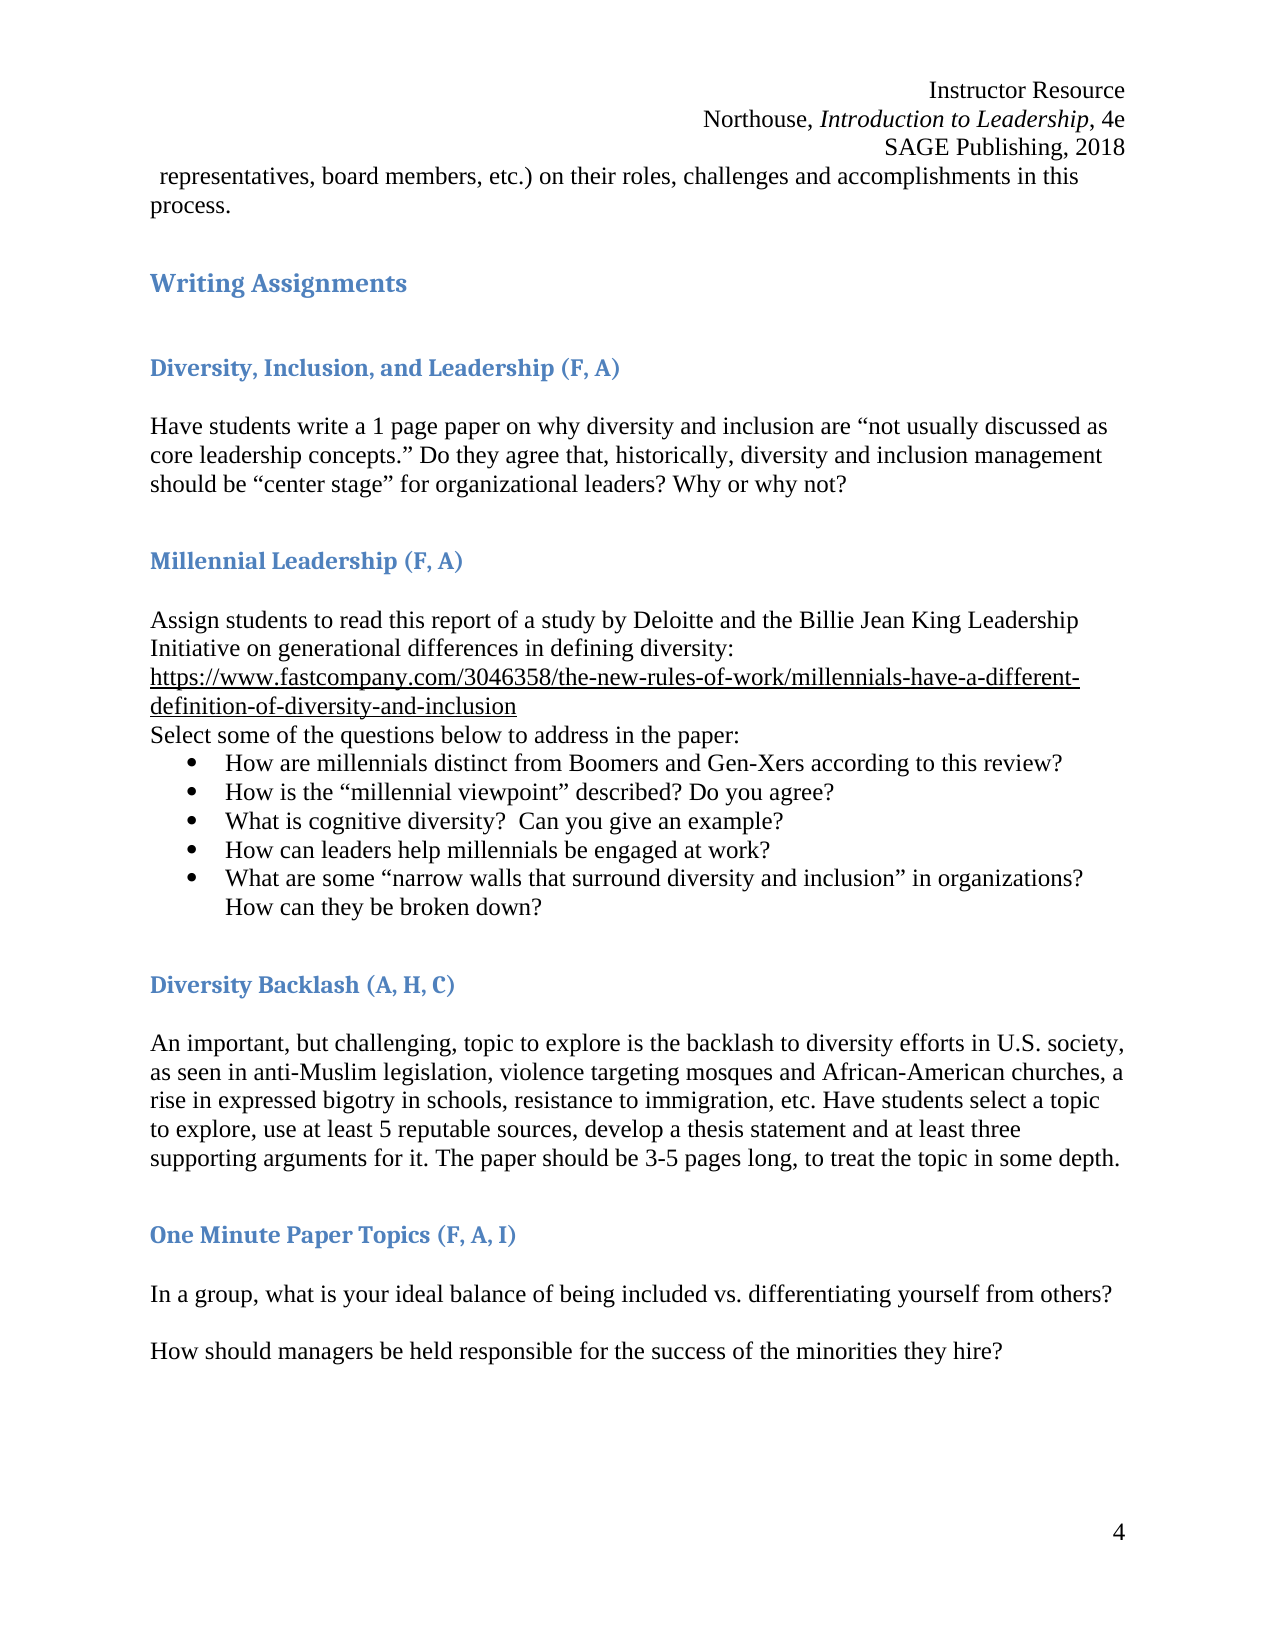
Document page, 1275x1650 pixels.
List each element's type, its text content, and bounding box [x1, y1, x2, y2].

subtitle Diversity Backlash (A, H, C) [150, 971, 1125, 999]
text Select some of the questions below to address in the paper: [150, 720, 1125, 748]
list How is the “millennial viewpoint” described? Do you agree? [187, 777, 1125, 806]
list What are some “narrow walls that surround diversity and inclusion” in organizations? How can they be broken down? [187, 863, 1125, 921]
subtitle One Minute Paper Topics (F, A, I) [150, 1221, 1125, 1250]
text An important, but challenging, topic to explore is the backlash to diversity efforts in U.S. society, as seen in anti-Muslim legislation, violence targeting mosques and African-American churches, a rise in expressed bigotry in schools, resistance to immigration, etc. Have students select a topic to explore, use at least 5 reputable sources, develop a thesis statement and at least three supporting arguments for it. The paper should be 3-5 pages long, to treat the topic in some depth. [150, 1028, 1125, 1172]
text Have students write a 1 page paper on why diversity and inclusion are “not usually discussed as core leadership concepts.” Do they agree that, historically, diversity and inclusion management should be “center stage” for organizational leaders? Why or why not? [150, 411, 1125, 498]
text In a group, what is your ideal balance of being included vs. differentiating yourself from others? [150, 1279, 1125, 1308]
text How should managers be held responsible for the success of the minorities they hire? [150, 1336, 1125, 1365]
list How can leaders help millennials be engaged at work? [187, 835, 1125, 863]
subtitle Diversity, Inclusion, and Leadership (F, A) [150, 354, 1125, 383]
text Assign students to read this report of a study by Deloitte and the Billie Jean King Leadership Initiative on generational differences in defining diversity: https://www.fastcompany.com/3046358/the-new-rules-of-work/millennials-have-a-different-definition-of-diversity-and-inclusion [150, 605, 1125, 720]
list What is cognitive diversity? Can you give an example? [187, 806, 1125, 835]
subtitle Writing Assignments [150, 268, 1125, 299]
list How are millennials distinct from Boomers and Gen-Xers according to this review? [187, 748, 1125, 777]
subtitle Millennial Leadership (F, A) [150, 547, 1125, 576]
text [150, 161, 1125, 219]
